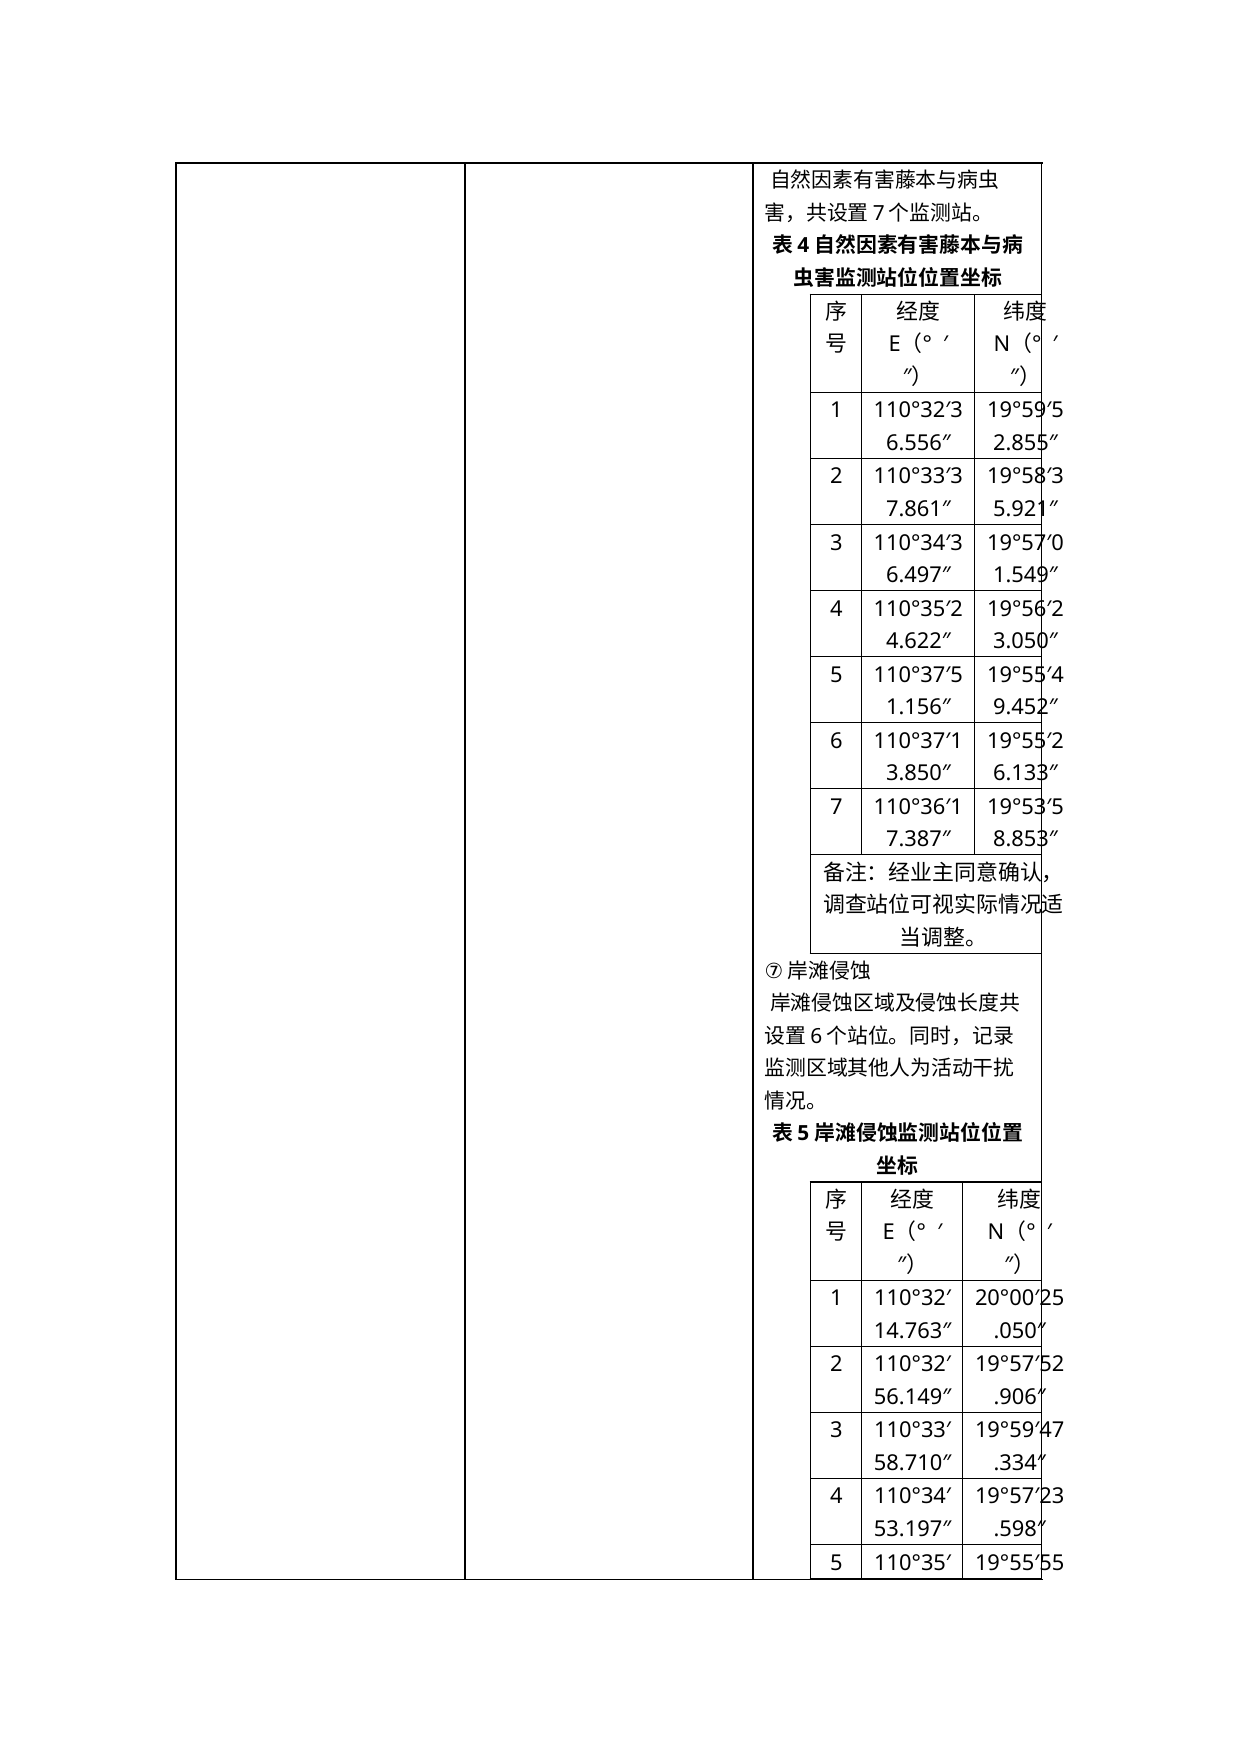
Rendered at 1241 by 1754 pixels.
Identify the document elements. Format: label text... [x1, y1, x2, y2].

table_cell 1 [177, 164, 464, 1579]
table_cell ★ [466, 164, 752, 1579]
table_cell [754, 164, 1041, 1579]
